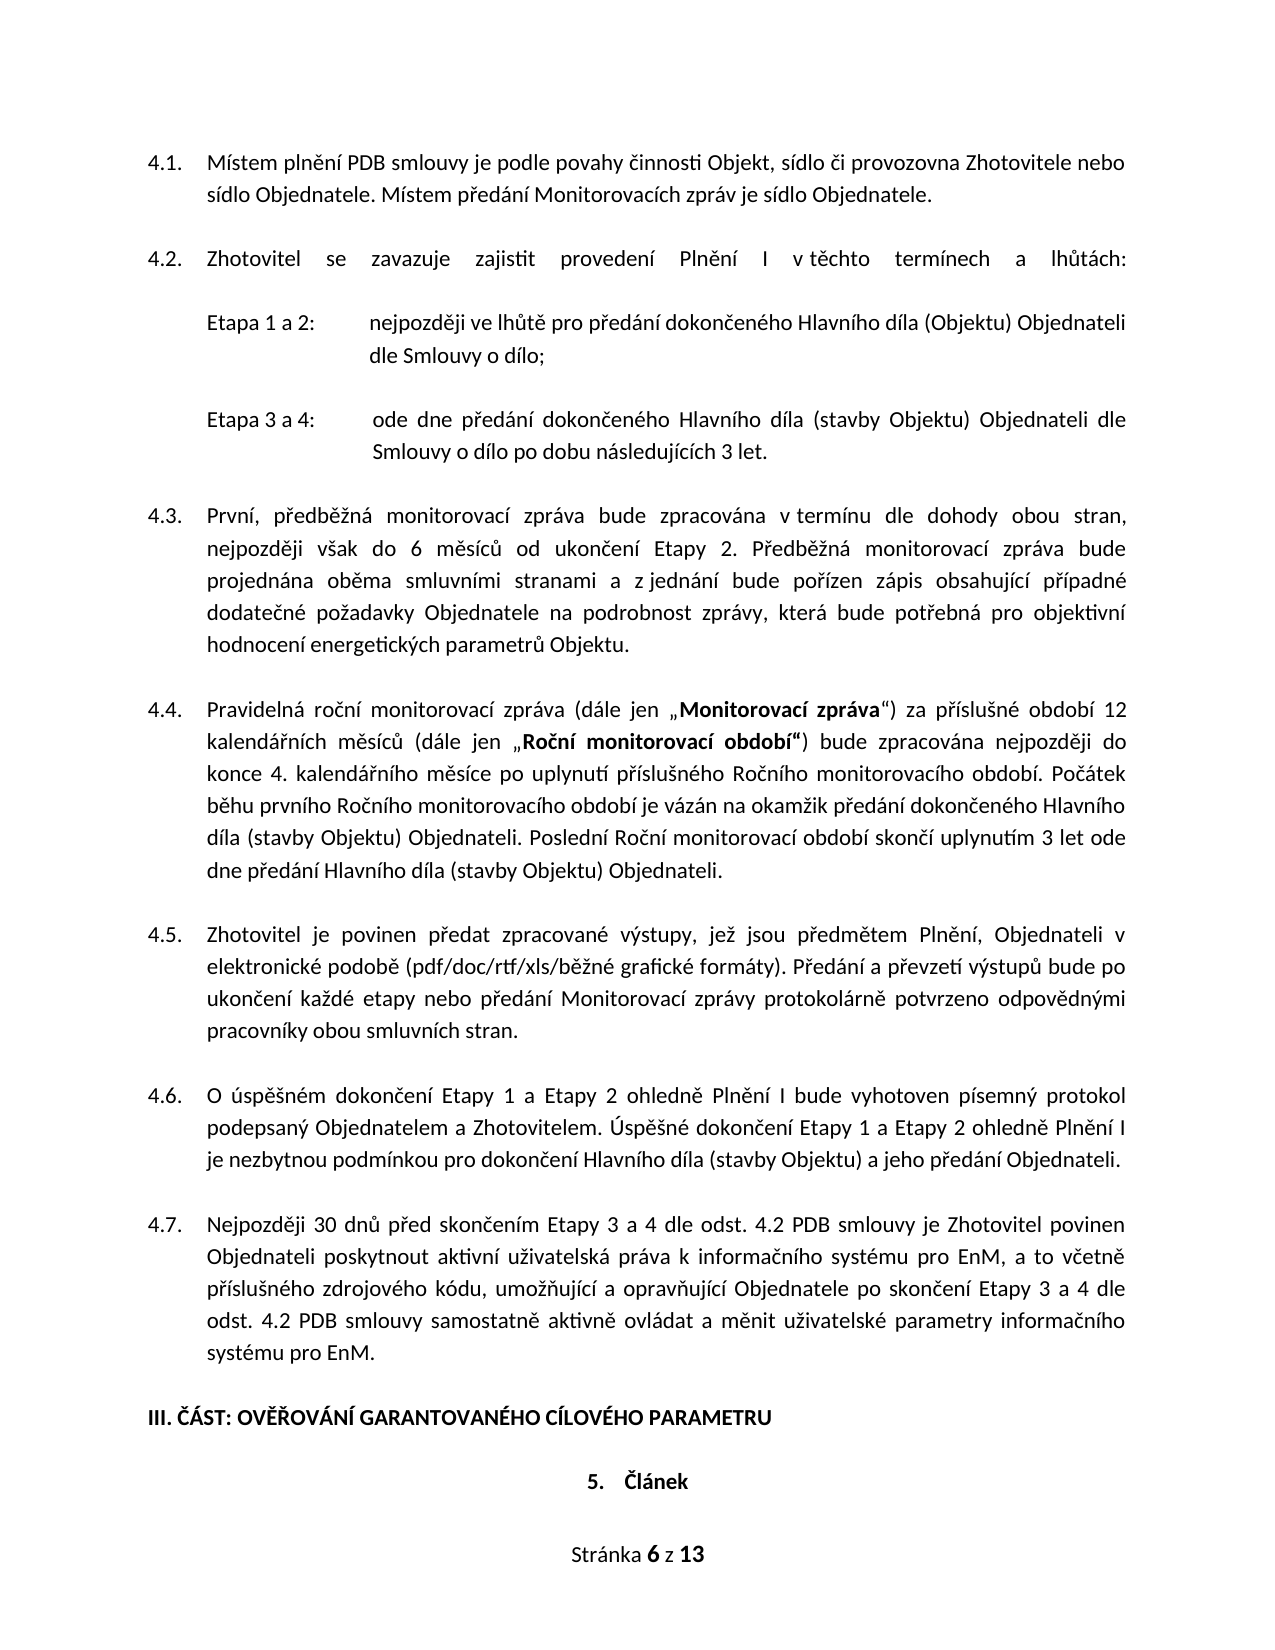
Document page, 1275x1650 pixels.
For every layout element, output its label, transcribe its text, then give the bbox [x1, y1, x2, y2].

list První, předběžná monitorovací zpráva bude zpracována v termínu dle dohody obou stran, nejpozději však do 6 měsíců od ukončení Etapy 2. Předběžná monitorovací zpráva bude projednána oběma smluvními stranami a z jednání bude pořízen zápis obsahující případné dodatečné požadavky Objednatele na podrobnost zprávy, která bude potřebná pro objektivní hodnocení energetických parametrů Objektu. [148, 502, 1127, 658]
text III. ČÁST: OVĚŘOVÁNÍ GARANTOVANÉHO CÍLOVÉHO PARAMETRU [148, 1403, 1127, 1431]
list Článek [148, 1467, 1127, 1495]
list Etapa 1 a 2: nejpozději ve lhůtě pro předání dokončeného Hlavního díla (Objektu) Objednateli dle Smlouvy o dílo; [207, 308, 1127, 369]
list Nejpozději 30 dnů před skončením Etapy 3 a 4 dle odst. 4.2 PDB smlouvy je Zhotovitel povinen Objednateli poskytnout aktivní uživatelská práva k informačního systému pro EnM, a to včetně příslušného zdrojového kódu, umožňující a opravňující Objednatele po skončení Etapy 3 a 4 dle odst. 4.2 PDB smlouvy samostatně aktivně ovládat a měnit uživatelské parametry informačního systému pro EnM. [148, 1210, 1127, 1367]
list Etapa 3 a 4: ode dne předání dokončeného Hlavního díla (stavby Objektu) Objednateli dle Smlouvy o dílo po dobu následujících 3 let. [207, 405, 1127, 465]
list Zhotovitel je povinen předat zpracované výstupy, jež jsou předmětem Plnění, Objednateli v elektronické podobě (pdf/doc/rtf/xls/běžné grafické formáty). Předání a převzetí výstupů bude po ukončení každé etapy nebo předání Monitorovací zprávy protokolárně potvrzeno odpovědnými pracovníky obou smluvních stran. [148, 920, 1127, 1045]
list O úspěšném dokončení Etapy 1 a Etapy 2 ohledně Plnění I bude vyhotoven písemný protokol podepsaný Objednatelem a Zhotovitelem. Úspěšné dokončení Etapy 1 a Etapy 2 ohledně Plnění I je nezbytnou podmínkou pro dokončení Hlavního díla (stavby Objektu) a jeho předání Objednateli. [148, 1081, 1127, 1173]
list Zhotovitel se zavazuje zajistit provedení Plnění I v těchto termínech a lhůtách: [148, 244, 1127, 304]
list Pravidelná roční monitorovací zpráva (dále jen „Monitorovací zpráva“) za příslušné období 12 kalendářních měsíců (dále jen „Roční monitorovací období“) bude zpracována nejpozději do konce 4. kalendářního měsíce po uplynutí příslušného Ročního monitorovacího období. Počátek běhu prvního Ročního monitorovacího období je vázán na okamžik předání dokončeného Hlavního díla (stavby Objektu) Objednateli. Poslední Roční monitorovací období skončí uplynutím 3 let ode dne předání Hlavního díla (stavby Objektu) Objednateli. [148, 695, 1127, 884]
list Místem plnění PDB smlouvy je podle povahy činnosti Objekt, sídlo či provozovna Zhotovitele nebo sídlo Objednatele. Místem předání Monitorovacích zpráv je sídlo Objednatele. [148, 148, 1127, 208]
